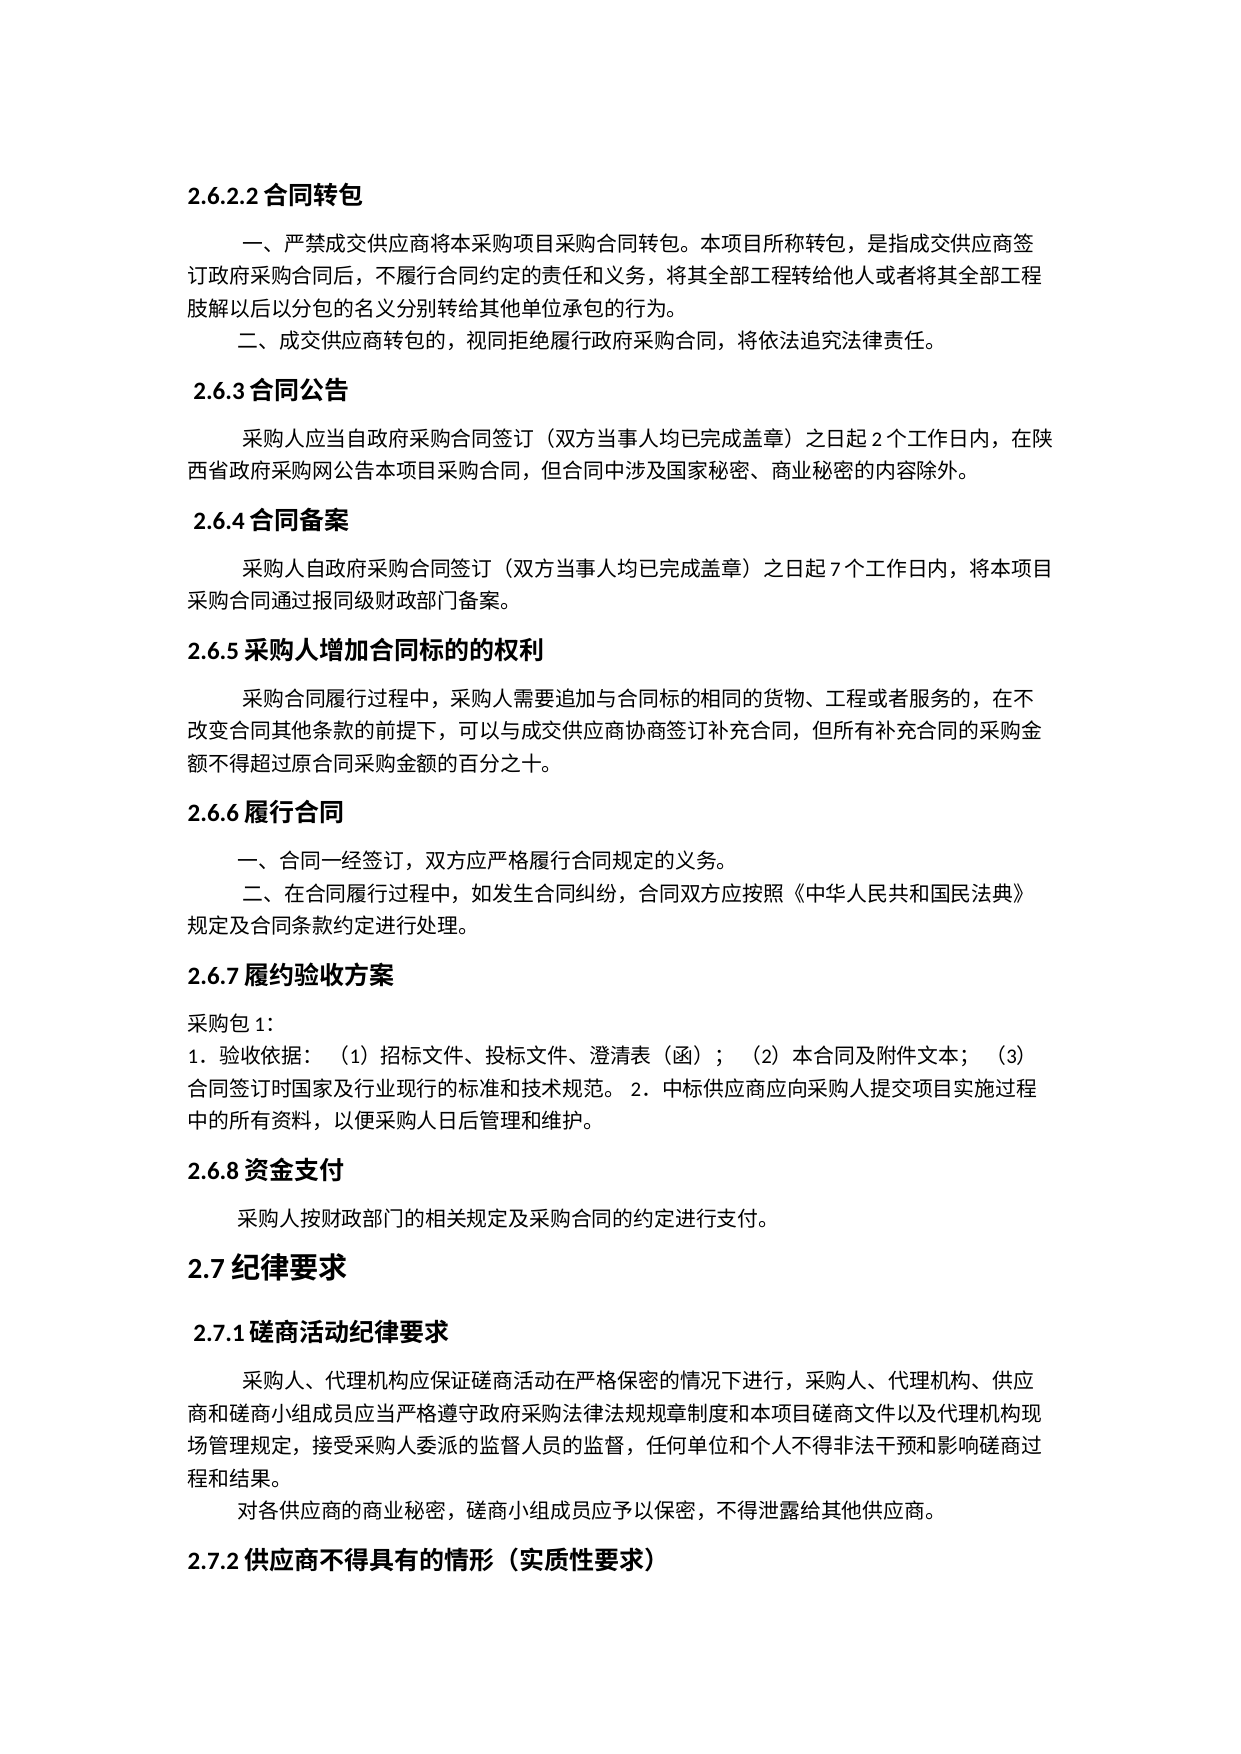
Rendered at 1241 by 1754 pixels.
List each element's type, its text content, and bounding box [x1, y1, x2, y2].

text 2.6.7履约验收方案 [187, 942, 1053, 1007]
text 2.6.2.2合同转包 [187, 162, 1053, 227]
text 1．验收依据： （1）招标文件、投标文件、澄清表（函）； （2）本合同及附件文本； （3）合同签订时国家及行业现行的标准和技术规范。 2．中标供应商应向采购人提交项目实施过程中的所有资料，以便采购人日后管理和维护。 [187, 1039, 1053, 1137]
text 采购人自政府采购合同签订（双方当事人均已完成盖章）之日起7个工作日内，将本项目采购合同通过报同级财政部门备案。 [187, 552, 1053, 617]
text 2.7纪律要求 [187, 1234, 1053, 1299]
text 采购人应当自政府采购合同签订（双方当事人均已完成盖章）之日起2个工作日内，在陕西省政府采购网公告本项目采购合同，但合同中涉及国家秘密、商业秘密的内容除外。 [187, 422, 1053, 487]
text 一、严禁成交供应商将本采购项目采购合同转包。本项目所称转包，是指成交供应商签订政府采购合同后，不履行合同约定的责任和义务，将其全部工程转给他人或者将其全部工程肢解以后以分包的名义分别转给其他单位承包的行为。 [187, 227, 1053, 324]
text 2.6.6履行合同 [187, 779, 1053, 844]
text 2.6.4合同备案 [187, 487, 1053, 552]
text 采购包1： [187, 1007, 1053, 1039]
text 2.6.8资金支付 [187, 1137, 1053, 1202]
text 2.6.5采购人增加合同标的的权利 [187, 617, 1053, 682]
text 2.7.1磋商活动纪律要求 [187, 1299, 1053, 1364]
text 2.7.2供应商不得具有的情形（实质性要求） [187, 1527, 1053, 1592]
text 二、成交供应商转包的，视同拒绝履行政府采购合同，将依法追究法律责任。 [187, 324, 1053, 357]
text 2.6.3合同公告 [187, 357, 1053, 422]
text 二、在合同履行过程中，如发生合同纠纷，合同双方应按照《中华人民共和国民法典》规定及合同条款约定进行处理。 [187, 877, 1053, 942]
text 采购人、代理机构应保证磋商活动在严格保密的情况下进行，采购人、代理机构、供应商和磋商小组成员应当严格遵守政府采购法律法规规章制度和本项目磋商文件以及代理机构现场管理规定，接受采购人委派的监督人员的监督，任何单位和个人不得非法干预和影响磋商过程和结果。 [187, 1364, 1053, 1494]
text 对各供应商的商业秘密，磋商小组成员应予以保密，不得泄露给其他供应商。 [187, 1494, 1053, 1527]
text 采购人按财政部门的相关规定及采购合同的约定进行支付。 [187, 1202, 1053, 1234]
text 采购合同履行过程中，采购人需要追加与合同标的相同的货物、工程或者服务的，在不改变合同其他条款的前提下，可以与成交供应商协商签订补充合同，但所有补充合同的采购金额不得超过原合同采购金额的百分之十。 [187, 682, 1053, 779]
text 一、合同一经签订，双方应严格履行合同规定的义务。 [187, 844, 1053, 877]
